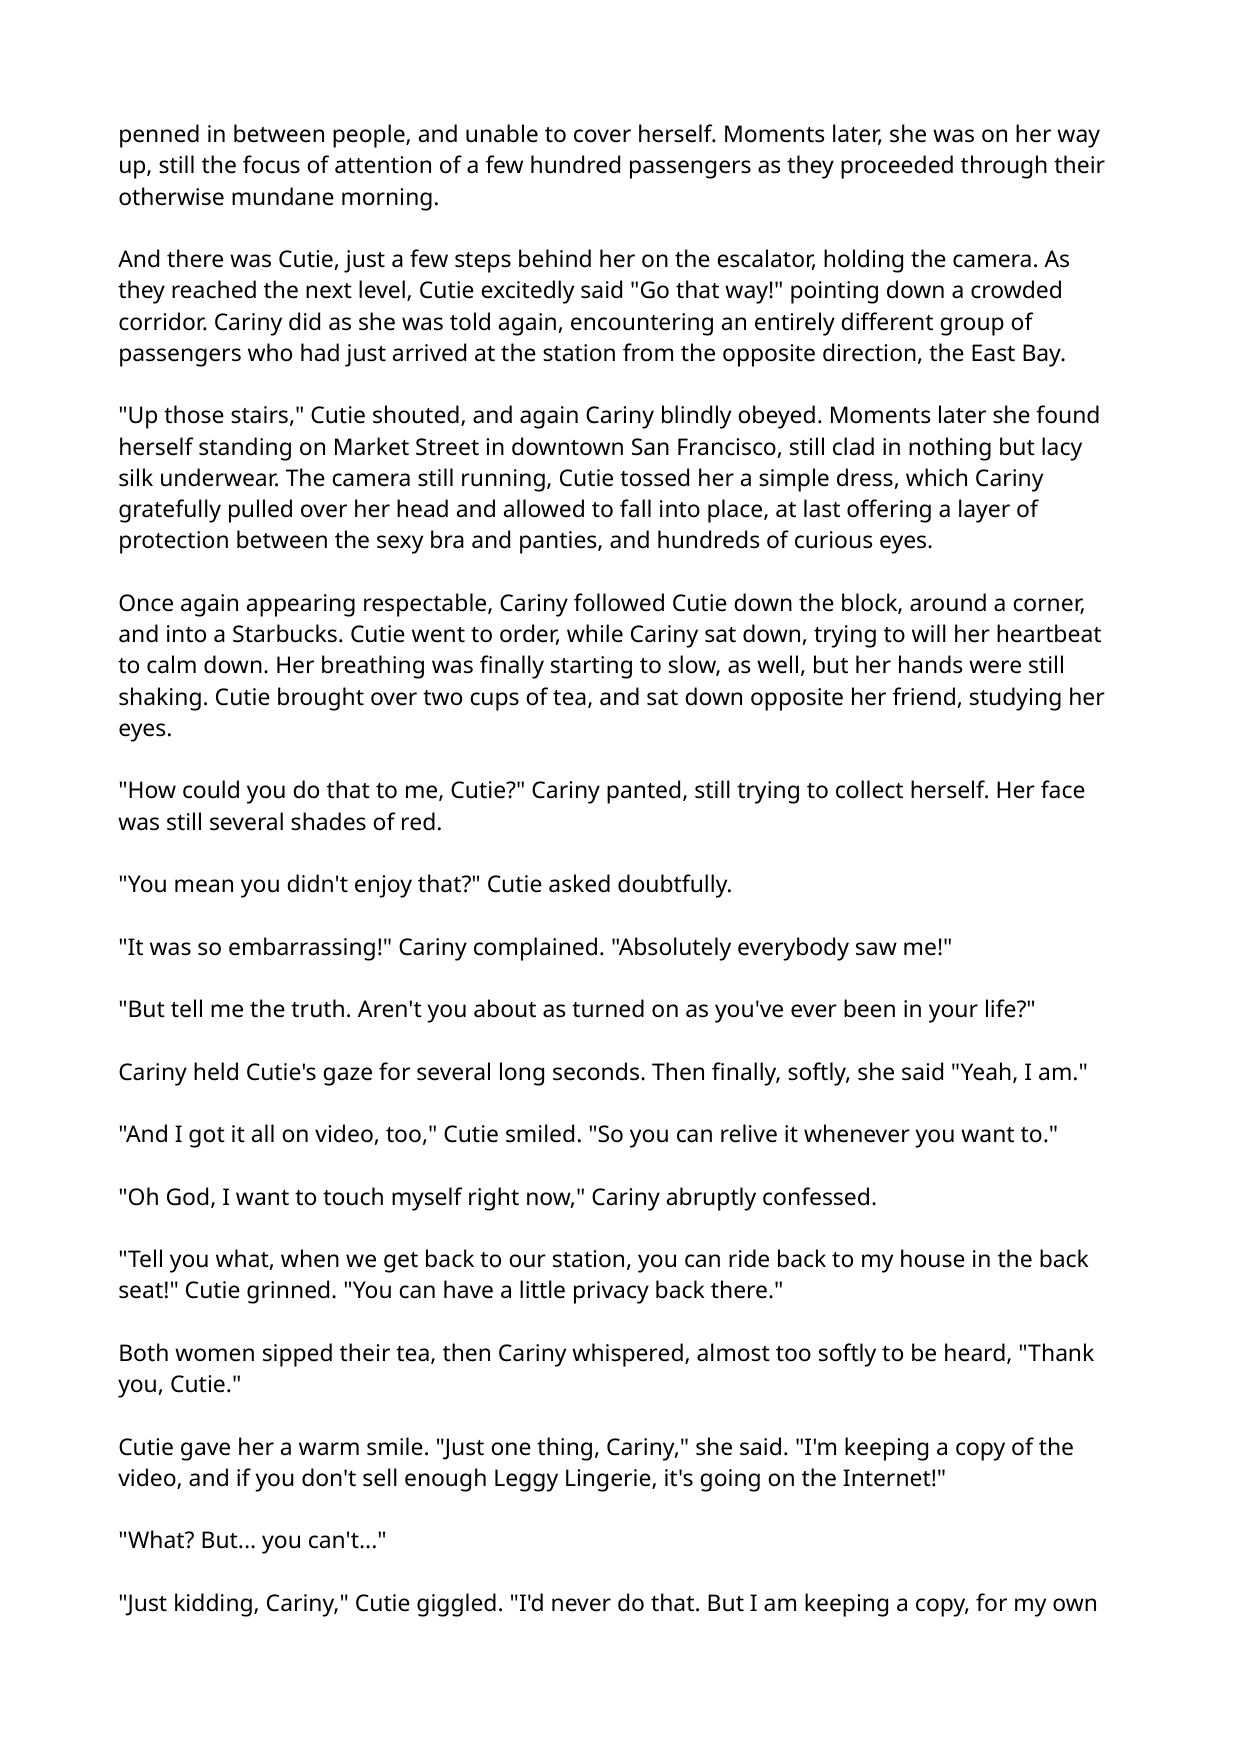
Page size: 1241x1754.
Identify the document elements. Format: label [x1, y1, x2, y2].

text [118, 118, 1122, 1618]
